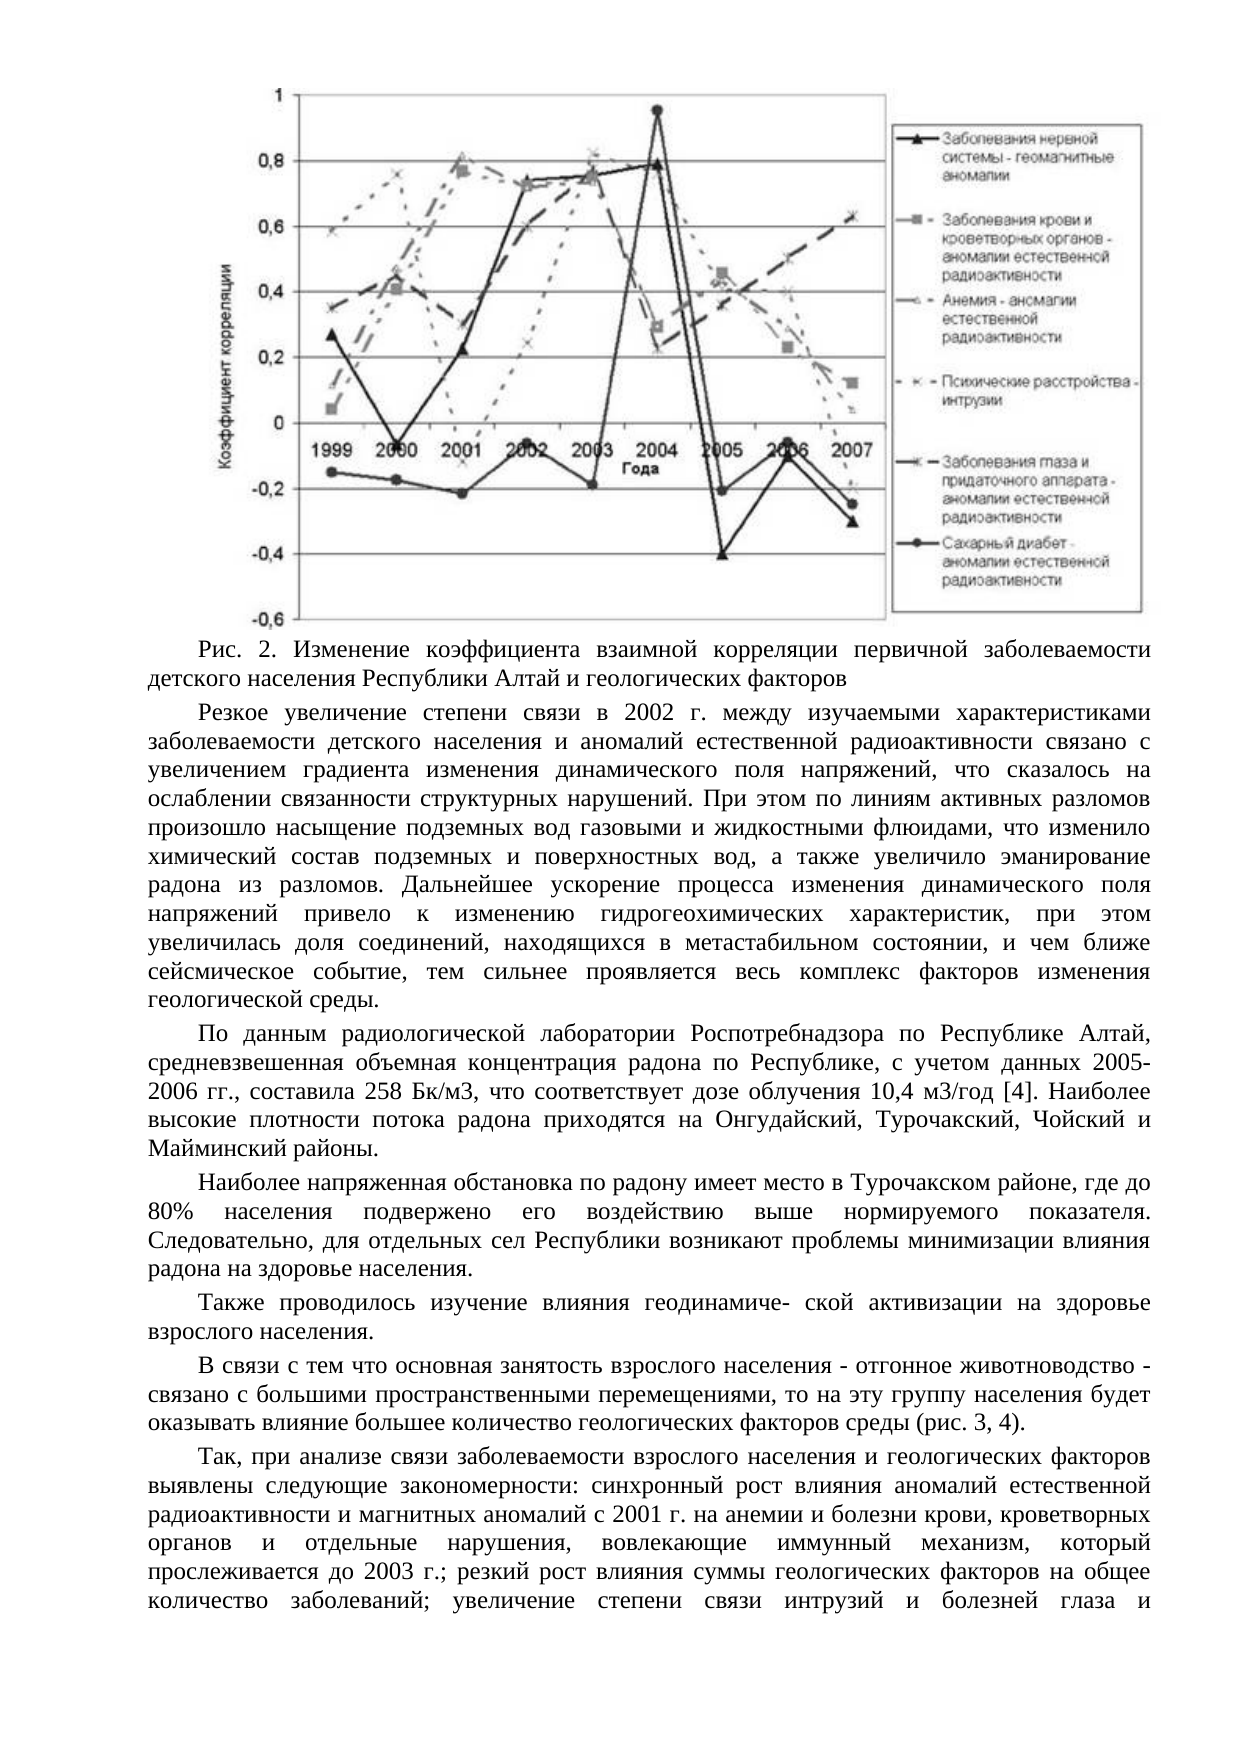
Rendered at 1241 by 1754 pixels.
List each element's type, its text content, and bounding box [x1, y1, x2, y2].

text Рис. 2. Изменение коэффициента взаимной корреляции первичной заболеваемости детского населения Республики Алтай и геологических факторов [148, 634, 1152, 692]
text По данным радиологической лаборатории Роспотребнадзора по Республике Алтай, средневзвешенная объемная концентрация радона по Республике, с учетом данных 2005-2006 гг., составила 258 Бк/м3, что соответствует дозе облучения 10,4 м3/год [4]. Наиболее высокие плотности потока радона приходятся на Онгудайский, Турочакский, Чойский и Майминский районы. [148, 1018, 1152, 1162]
text В связи с тем что основная занятость взрослого населения - отгонное животноводство - связано с большими пространственными перемещениями, то на эту группу населения будет оказывать влияние большее количество геологических факторов среды (рис. 3, 4). [148, 1350, 1152, 1436]
picture [197, 88, 1178, 630]
text Также проводилось изучение влияния геодинамиче- ской активизации на здоровье взрослого населения. [148, 1287, 1152, 1345]
text Наиболее напряженная обстановка по радону имеет место в Турочакском районе, где до 80% населения подвержено его воздействию выше нормируемого показателя. Следовательно, для отдельных сел Республики возникают проблемы минимизации влияния радона на здоровье населения. [148, 1167, 1152, 1282]
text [148, 1441, 1152, 1614]
text Резкое увеличение степени связи в 2002 г. между изучаемыми характеристиками заболеваемости детского населения и аномалий естественной радиоактивности связано с увеличением градиента изменения динамического поля напряжений, что сказалось на ослаблении связанности структурных нарушений. При этом по линиям активных разломов произошло насыщение подземных вод газовыми и жидкостными флюидами, что изменило химический состав подземных и поверхностных вод, а также увеличило эманирование радона из разломов. Дальнейшее ускорение процесса изменения динамического поля напряжений привело к изменению гидрогеохимических характеристик, при этом увеличилась доля соединений, находящихся в метастабильном состоянии, и чем ближе сейсмическое событие, тем сильнее проявляется весь комплекс факторов изменения геологической среды. [148, 697, 1152, 1013]
